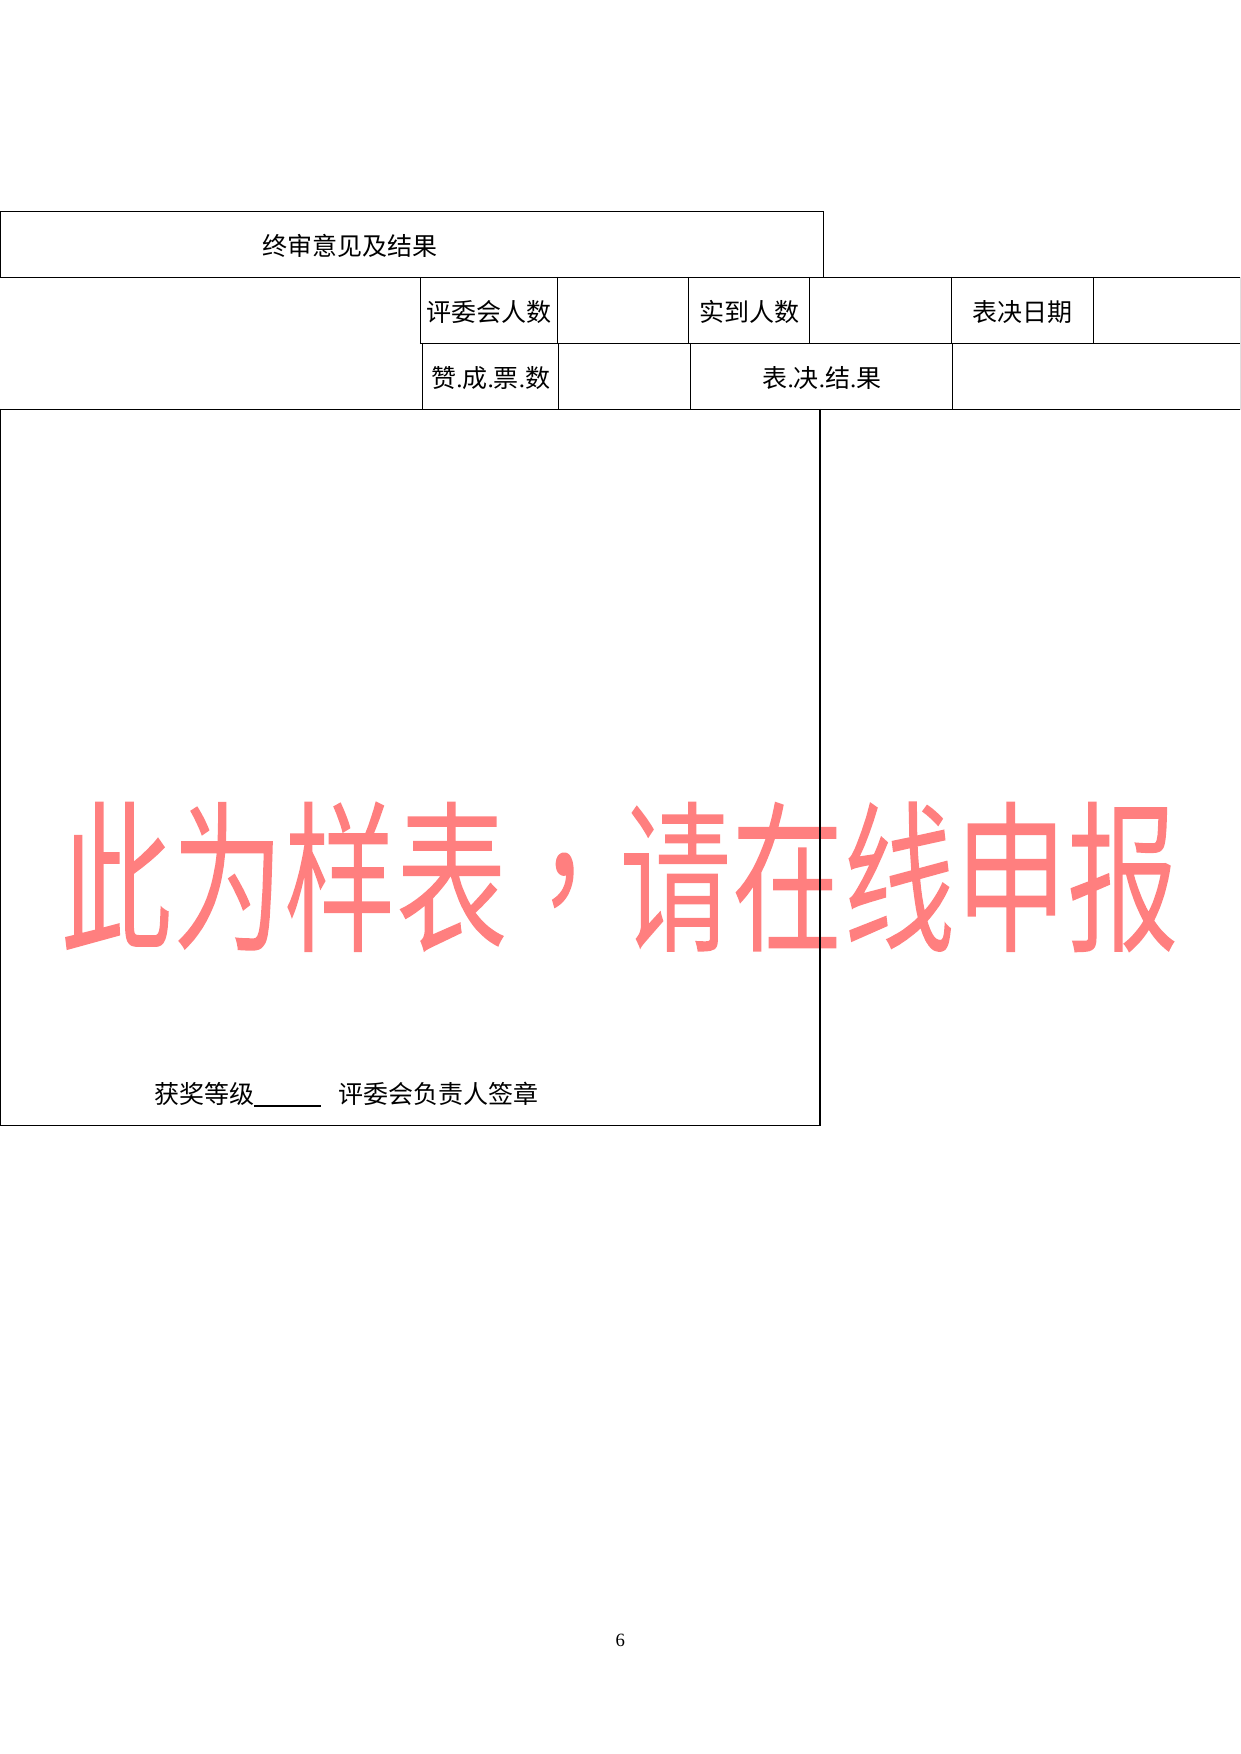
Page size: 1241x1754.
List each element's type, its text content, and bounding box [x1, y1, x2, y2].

table_cell 终审意见： 获奖等级 评委会负责人签章 [1, 410, 819, 1125]
table_cell 评委会人数 [421, 278, 557, 343]
table_cell 赞.成.票.数 [423, 344, 558, 409]
table_cell [558, 278, 688, 343]
table_cell 表.决.结.果 [691, 344, 952, 409]
table_cell [810, 278, 951, 343]
table_cell 表决日期 [952, 278, 1093, 343]
table_cell [559, 344, 690, 409]
table_cell [1094, 278, 1240, 343]
table_cell 实到人数 [689, 278, 809, 343]
table_header 终审意见及结果 [1, 212, 823, 277]
table_cell [953, 344, 1240, 409]
